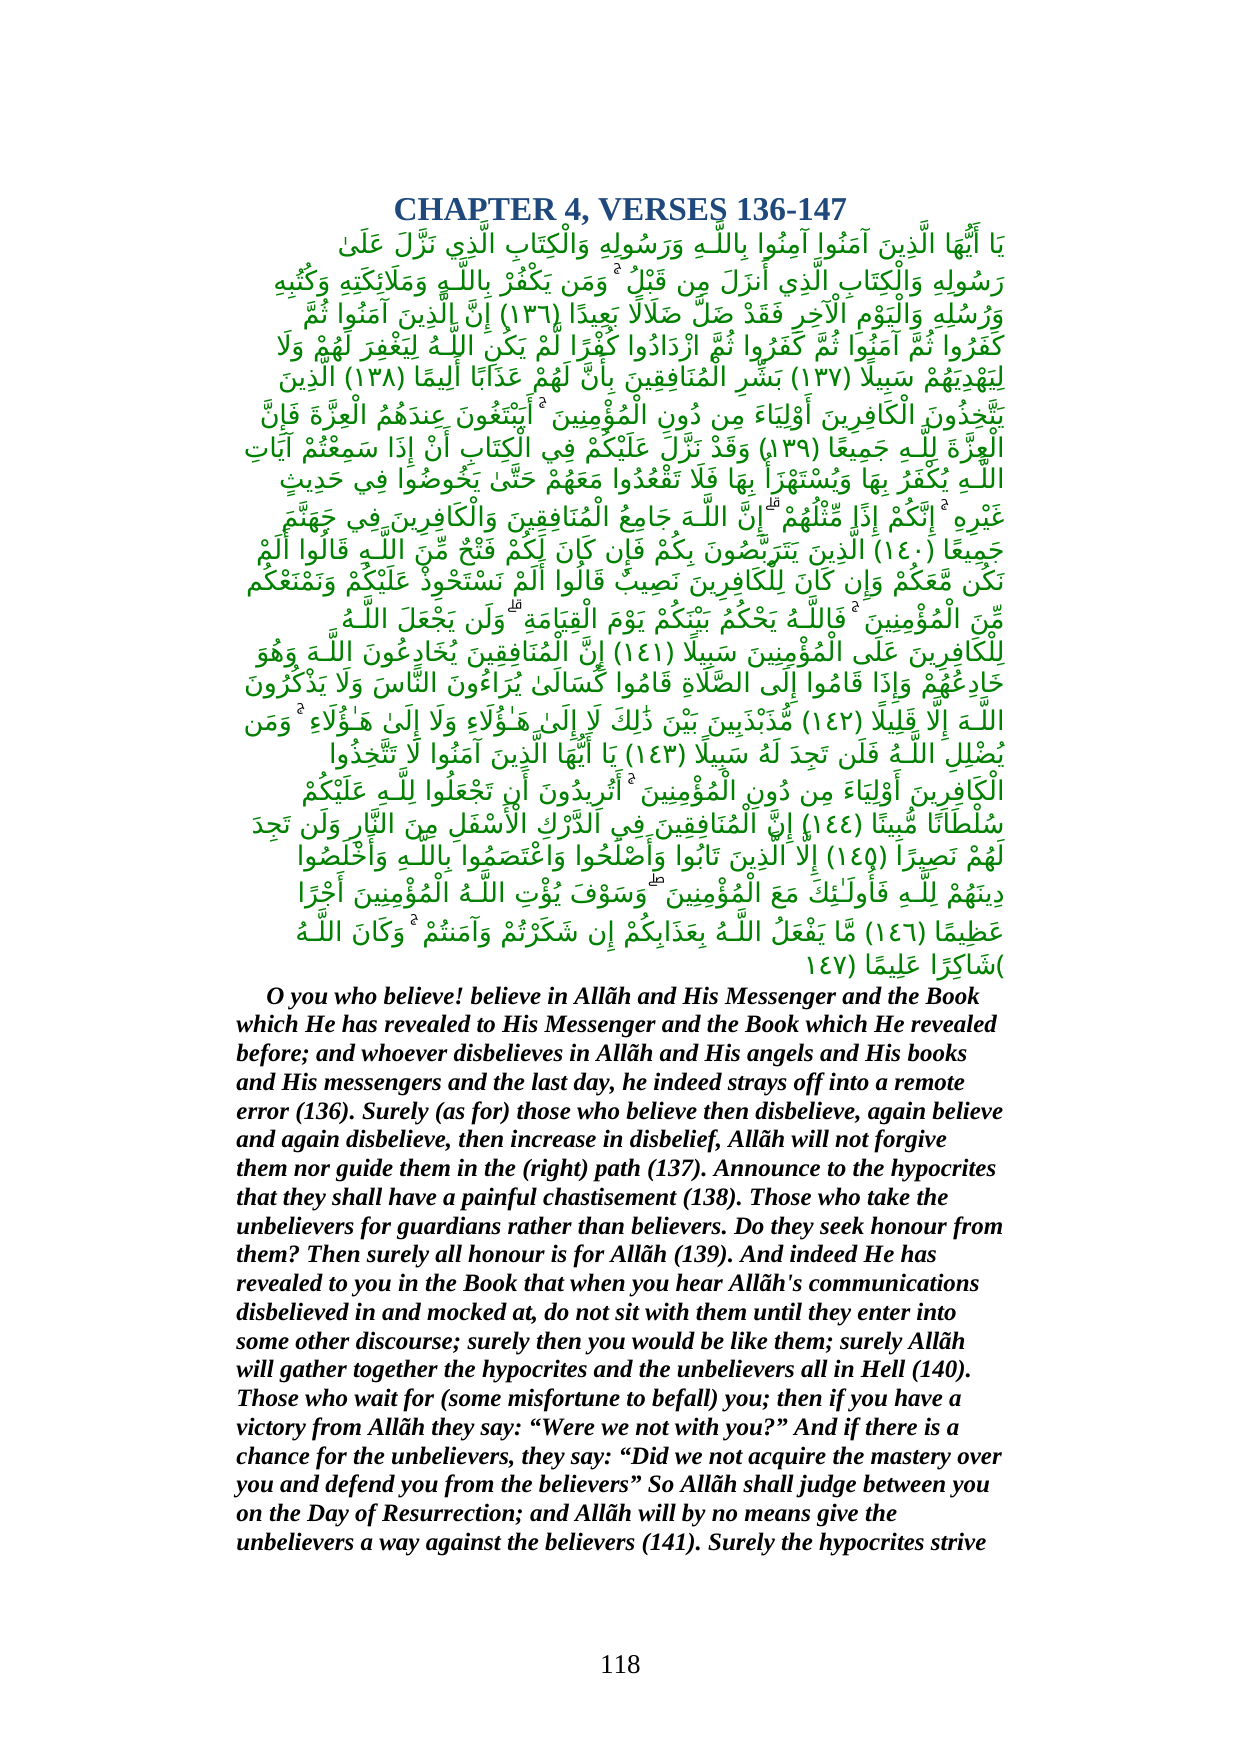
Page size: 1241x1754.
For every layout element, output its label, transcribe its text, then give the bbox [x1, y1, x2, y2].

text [236, 981, 1004, 1556]
subtitle CHAPTER 4, VERSES 136-147 [236, 190, 1004, 228]
text يَا أَيُّهَا الَّذِينَ آمَنُوا آمِنُوا بِاللَّـهِ وَرَسُولِهِ وَالْكِتَابِ الَّذِي نَزَّلَ عَلَىٰ رَسُولِهِ وَالْكِتَابِ الَّذِي أَنزَلَ مِن قَبْلُ ۚ وَمَن يَكْفُرْ بِاللَّـهِ وَمَلَائِكَتِهِ وَكُتُبِهِ وَرُسُلِهِ وَالْيَوْمِ الْآخِرِ فَقَدْ ضَلَّ ضَلَالًا بَعِيدًا ﴿١٣٦﴾ إِنَّ الَّذِينَ آمَنُوا ثُمَّ كَفَرُوا ثُمَّ آمَنُوا ثُمَّ كَفَرُوا ثُمَّ ازْدَادُوا كُفْرًا لَّمْ يَكُنِ اللَّـهُ لِيَغْفِرَ لَهُمْ وَلَا لِيَهْدِيَهُمْ سَبِيلًا ﴿١٣٧﴾ بَشِّرِ الْمُنَافِقِينَ بِأَنَّ لَهُمْ عَذَابًا أَلِيمًا ﴿١٣٨﴾ الَّذِينَ يَتَّخِذُونَ الْكَافِرِينَ أَوْلِيَاءَ مِن دُونِ الْمُؤْمِنِينَ ۚ أَيَبْتَغُونَ عِندَهُمُ الْعِزَّةَ فَإِنَّ الْعِزَّةَ لِلَّـهِ جَمِيعًا ﴿١٣٩﴾ وَقَدْ نَزَّلَ عَلَيْكُمْ فِي الْكِتَابِ أَنْ إِذَا سَمِعْتُمْ آيَاتِ اللَّـهِ يُكْفَرُ بِهَا وَيُسْتَهْزَأُ بِهَا فَلَا تَقْعُدُوا مَعَهُمْ حَتَّىٰ يَخُوضُوا فِي حَدِيثٍ غَيْرِهِ ۚ إِنَّكُمْ إِذًا مِّثْلُهُمْ ۗ إِنَّ اللَّـهَ جَامِعُ الْمُنَافِقِينَ وَالْكَافِرِينَ فِي جَهَنَّمَ جَمِيعًا ﴿١٤٠﴾ الَّذِينَ يَتَرَبَّصُونَ بِكُمْ فَإِن كَانَ لَكُمْ فَتْحٌ مِّنَ اللَّـهِ قَالُوا أَلَمْ نَكُن مَّعَكُمْ وَإِن كَانَ لِلْكَافِرِينَ نَصِيبٌ قَالُوا أَلَمْ نَسْتَحْوِذْ عَلَيْكُمْ وَنَمْنَعْكُم مِّنَ الْمُؤْمِنِينَ ۚ فَاللَّـهُ يَحْكُمُ بَيْنَكُمْ يَوْمَ الْقِيَامَةِ ۗ وَلَن يَجْعَلَ اللَّـهُ لِلْكَافِرِينَ عَلَى الْمُؤْمِنِينَ سَبِيلًا ﴿١٤١﴾ إِنَّ الْمُنَافِقِينَ يُخَادِعُونَ اللَّـهَ وَهُوَ خَادِعُهُمْ وَإِذَا قَامُوا إِلَى الصَّلَاةِ قَامُوا كُسَالَىٰ يُرَاءُونَ النَّاسَ وَلَا يَذْكُرُونَ اللَّـهَ إِلَّا قَلِيلًا ﴿١٤٢﴾ مُّذَبْذَبِينَ بَيْنَ ذَٰلِكَ لَا إِلَىٰ هَـٰؤُلَاءِ وَلَا إِلَىٰ هَـٰؤُلَاءِ ۚ وَمَن يُضْلِلِ اللَّـهُ فَلَن تَجِدَ لَهُ سَبِيلًا ﴿١٤٣﴾ يَا أَيُّهَا الَّذِينَ آمَنُوا لَا تَتَّخِذُوا الْكَافِرِينَ أَوْلِيَاءَ مِن دُونِ الْمُؤْمِنِينَ ۚ أَتُرِيدُونَ أَن تَجْعَلُوا لِلَّـهِ عَلَيْكُمْ سُلْطَانًا مُّبِينًا ﴿١٤٤﴾ إِنَّ الْمُنَافِقِينَ فِي الدَّرْكِ الْأَسْفَلِ مِنَ النَّارِ وَلَن تَجِدَ لَهُمْ نَصِيرًا ﴿١٤٥﴾ إِلَّا الَّذِينَ تَابُوا وَأَصْلَحُوا وَاعْتَصَمُوا بِاللَّـهِ وَأَخْلَصُوا دِينَهُمْ لِلَّـهِ فَأُولَـٰئِكَ مَعَ الْمُؤْمِنِينَ ۖ وَسَوْفَ يُؤْتِ اللَّـهُ الْمُؤْمِنِينَ أَجْرًا عَظِيمًا ﴿١٤٦﴾ مَّا يَفْعَلُ اللَّـهُ بِعَذَابِكُمْ إِن شَكَرْتُمْ وَآمَنتُمْ ۚ وَكَانَ اللَّـهُ شَاكِرًا عَلِيمًا ﴿١٤٧﴾ [236, 228, 1004, 981]
